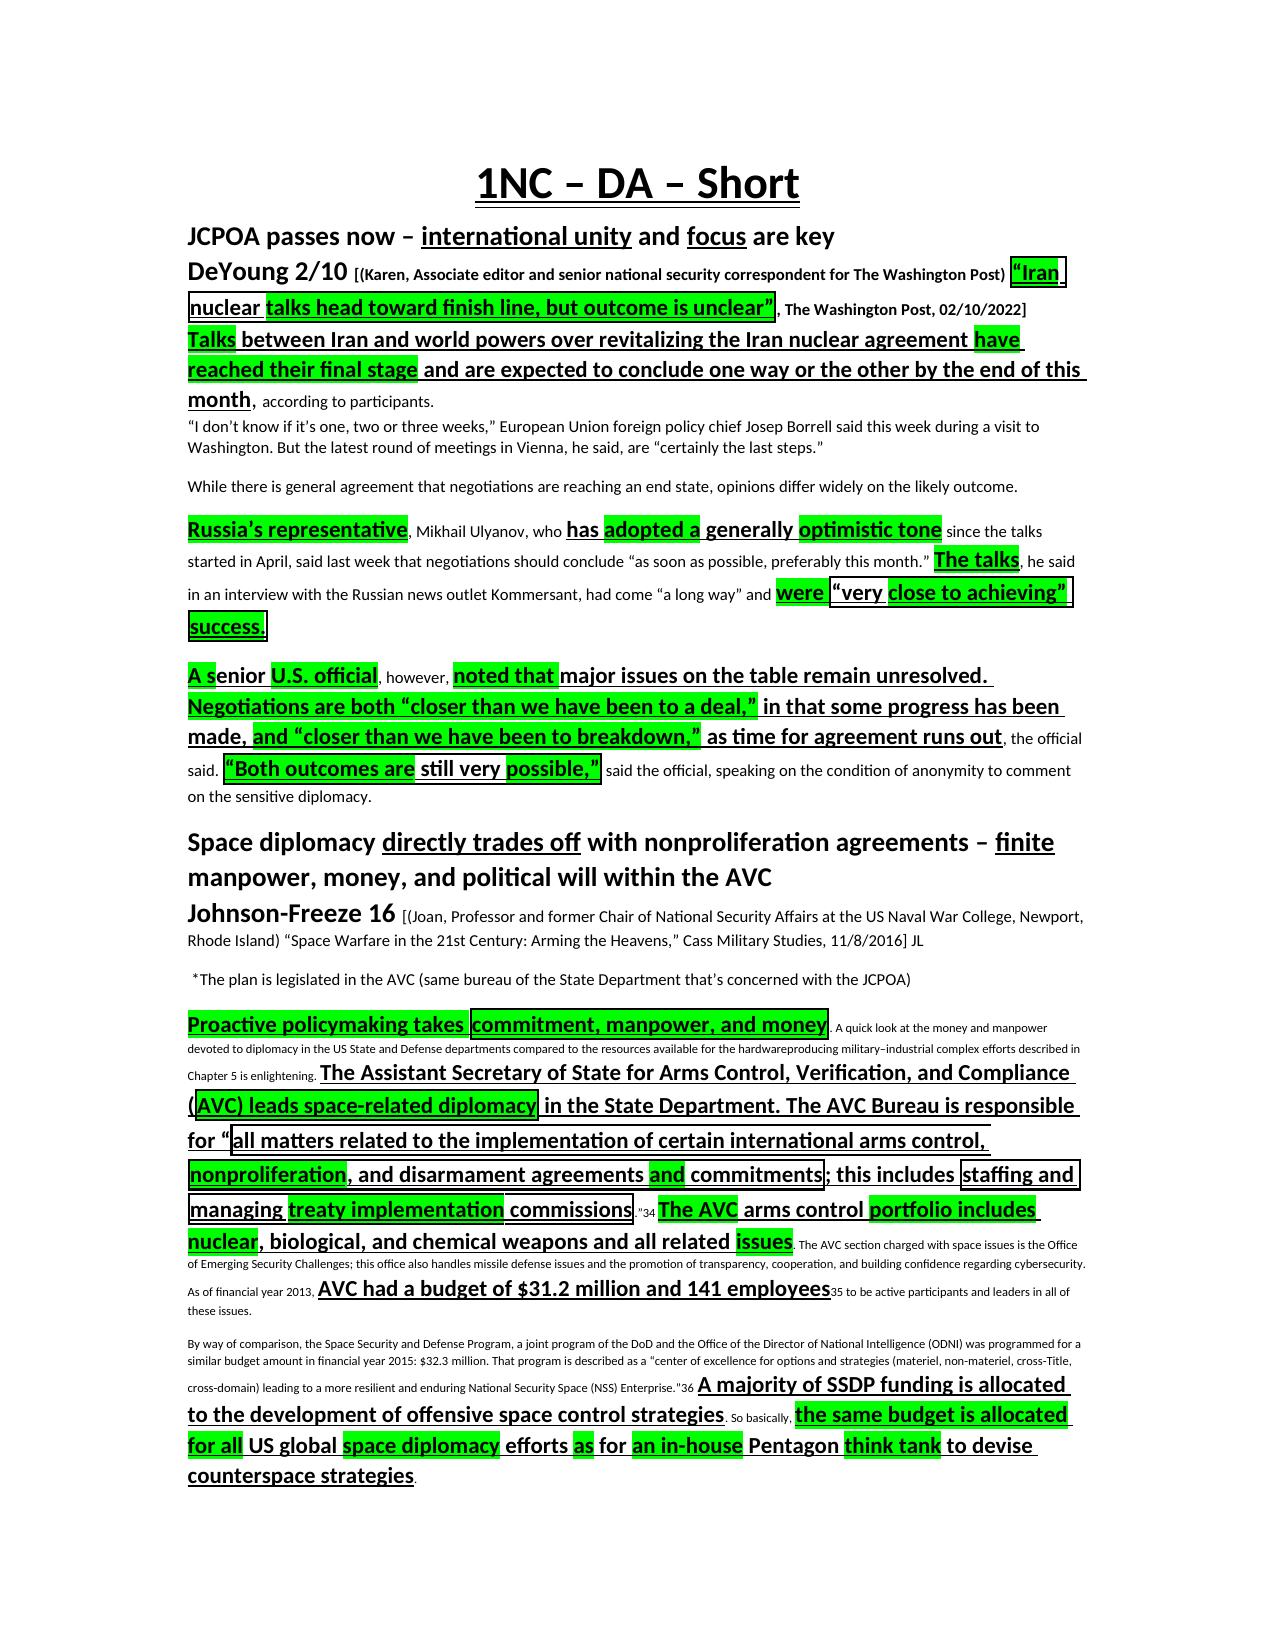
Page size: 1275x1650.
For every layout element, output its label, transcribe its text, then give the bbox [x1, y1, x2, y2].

text A senior U.S. official, however, noted that major issues on the table remain unresolved. Negotiations are both “closer than we have been to a deal,” in that some progress has been made, and “closer than we have been to breakdown,” as time for agreement runs out, the official said. “Both outcomes are still very possible,” said the official, speaking on the condition of anonymity to comment on the sensitive diplomacy. [187, 662, 1087, 807]
text Johnson-Freeze 16 [(Joan, Professor and former Chair of National Security Affairs at the US Naval War College, Newport, Rhode Island) “Space Warfare in the 21st Century: Arming the Heavens,” Cass Military Studies, 11/8/2016] JL [187, 896, 1087, 951]
text “I don’t know if it’s one, two or three weeks,” European Union foreign policy chief Josep Borrell said this week during a visit to Washington. But the latest round of meetings in Vienna, he said, are “certainly the last steps.” [187, 416, 1087, 458]
text While there is general agreement that negotiations are reaching an end state, opinions differ widely on the likely outcome. [187, 476, 1087, 497]
subtitle 1NC – DA – Short [187, 154, 1087, 210]
text By way of comparison, the Space Security and Defense Program, a joint program of the DoD and the Office of the Director of National Intelligence (ODNI) was programmed for a similar budget amount in financial year 2015: $32.3 million. That program is described as a “center of excellence for options and strategies (materiel, non-materiel, cross-Title, cross-domain) leading to a more resilient and enduring National Security Space (NSS) Enterprise.”36 A majority of SSDP funding is allocated to the development of offensive space control strategies. So basically, the same budget is allocated for all US global space diplomacy efforts as for an in-house Pentagon think tank to devise counterspace strategies. [187, 1336, 1087, 1489]
text Proactive policymaking takes commitment, manpower, and money. A quick look at the money and manpower devoted to diplomacy in the US State and Defense departments compared to the resources available for the hardwareproducing military–industrial complex efforts described in Chapter 5 is enlightening. The Assistant Secretary of State for Arms Control, Verification, and Compliance (AVC) leads space-related diplomacy in the State Department. The AVC Bureau is responsible for “all matters related to the implementation of certain international arms control, nonproliferation, and disarmament agreements and commitments; this includes staffing and managing treaty implementation commissions.”34 The AVC arms control portfolio includes nuclear, biological, and chemical weapons and all related issues. The AVC section charged with space issues is the Office of Emerging Security Challenges; this office also handles missile defense issues and the promotion of transparency, cooperation, and building confidence regarding cybersecurity. As of financial year 2013, AVC had a budget of $31.2 million and 141 employees35 to be active participants and leaders in all of these issues. [187, 1008, 1087, 1319]
subtitle Space diplomacy directly trades off with nonproliferation agreements – finite manpower, money, and political will within the AVC [187, 825, 1087, 893]
subtitle JCPOA passes now – international unity and focus are key DeYoung 2/10 [(Karen, Associate editor and senior national security correspondent for The Washington Post) “Iran nuclear talks head toward finish line, but outcome is unclear”, The Washington Post, 02/10/2022] Talks between Iran and world powers over revitalizing the Iran nuclear agreement have reached their final stage and are expected to conclude one way or the other by the end of this month, according to participants. [187, 219, 1087, 379]
text *The plan is legislated in the AVC (same bureau of the State Department that’s concerned with the JCPOA) [187, 969, 1087, 989]
subtitle JCPOA passes now – international unity and focus are key DeYoung 2/10 [(Karen, Associate editor and senior national security correspondent for The Washington Post) “Iran nuclear talks head toward finish line, but outcome is unclear”, The Washington Post, 02/10/2022] Talks between Iran and world powers over revitalizing the Iran nuclear agreement have reached their final stage and are expected to conclude one way or the other by the end of this month, according to participants. [187, 380, 1087, 414]
text Russia’s representative, Mikhail Ulyanov, who has adopted a generally optimistic tone since the talks started in April, said last week that negotiations should conclude “as soon as possible, preferably this month.” The talks, he said in an interview with the Russian news outlet Kommersant, had come “a long way” and were “very close to achieving” success. [187, 515, 1087, 642]
